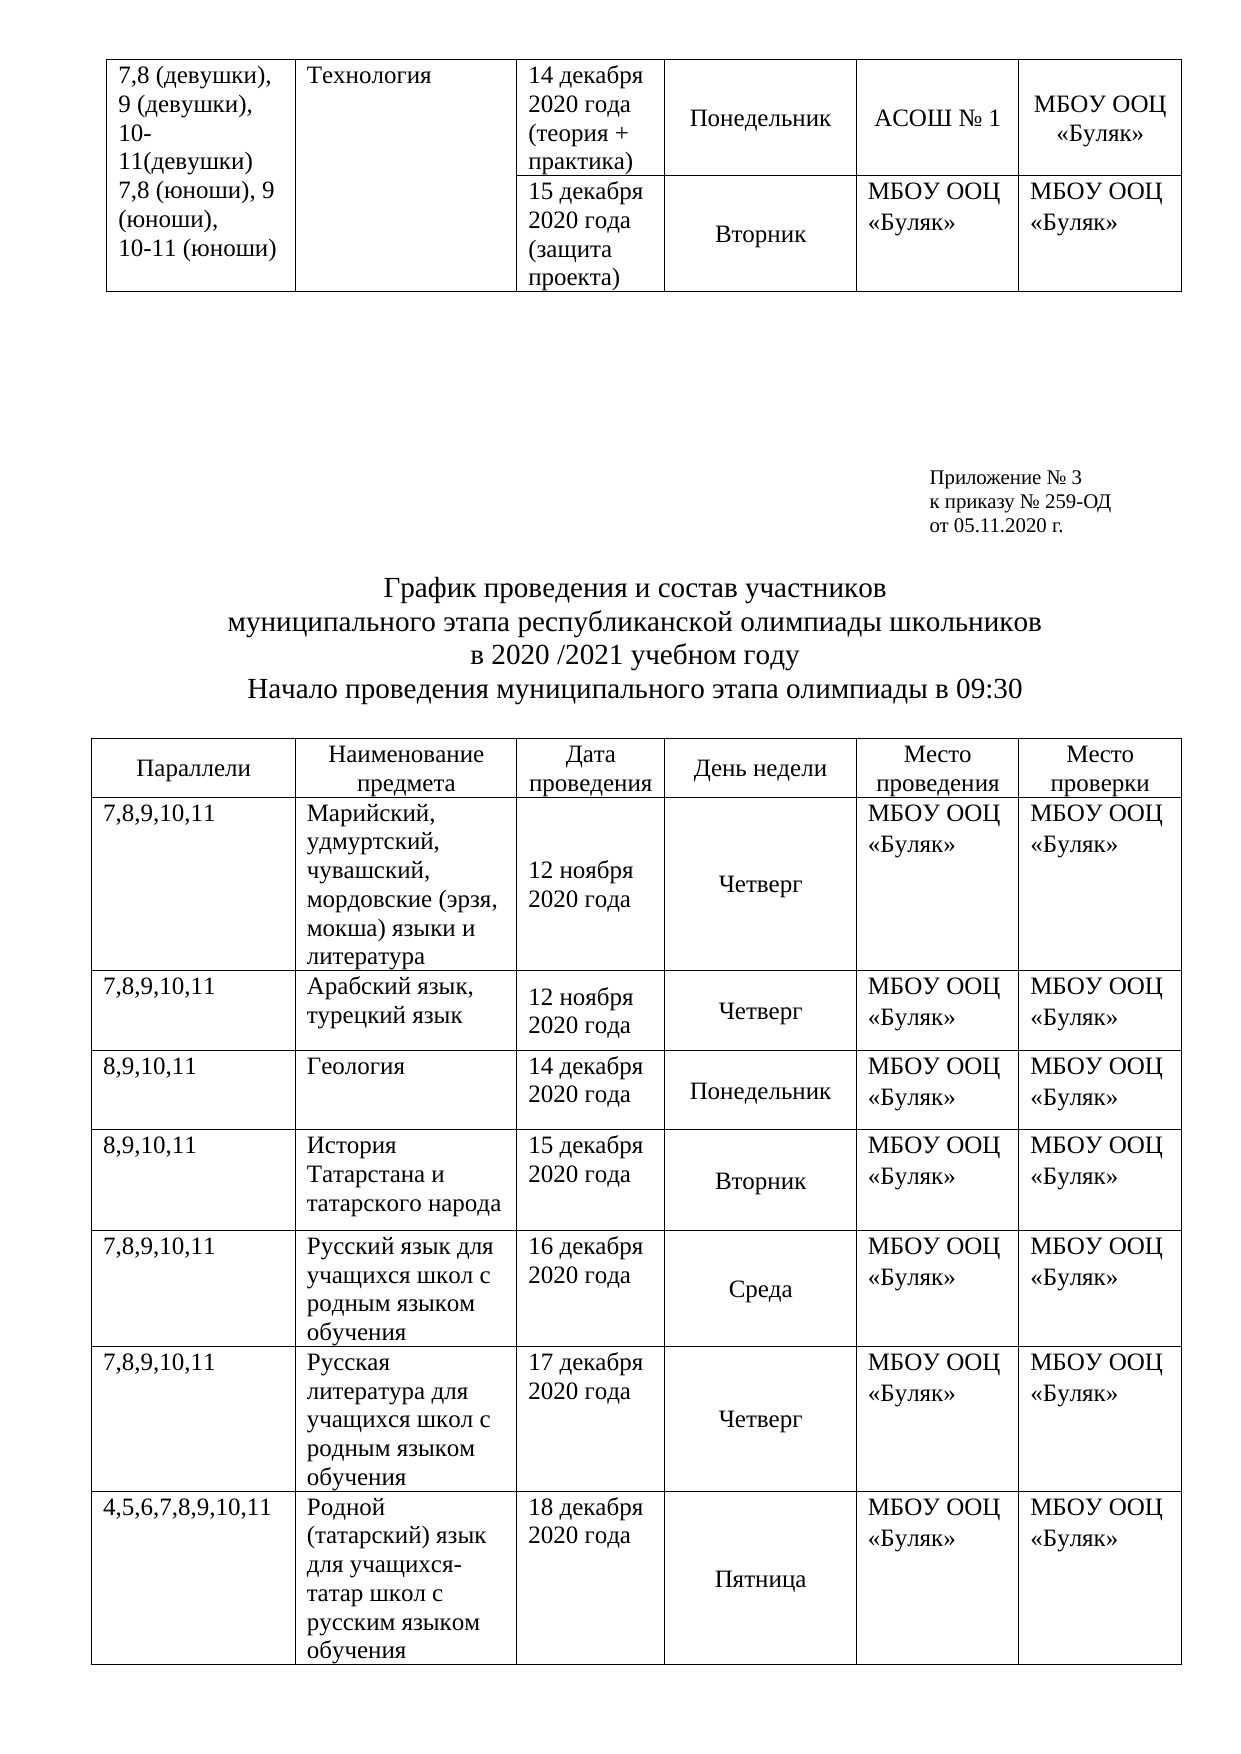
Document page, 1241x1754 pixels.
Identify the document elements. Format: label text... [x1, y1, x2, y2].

table_cell Четверг [665, 971, 856, 1050]
table_header День недели [665, 739, 856, 797]
text от 05.11.2020 г. [929, 513, 1152, 537]
table_cell МБОУ ООЦ «Буляк» [857, 1231, 1018, 1346]
table_cell МБОУ ООЦ «Буляк» [1019, 798, 1181, 970]
table_cell Геология [296, 1051, 516, 1129]
table_cell 18 декабря 2020 года [517, 1492, 664, 1664]
table_cell МБОУ ООЦ «Буляк» [857, 1347, 1018, 1491]
table_cell 12 ноября 2020 года [517, 971, 664, 1050]
table_cell Понедельник [665, 1051, 856, 1129]
text Начало проведения муниципального этапа олимпиады в 09:30 [118, 671, 1152, 704]
text График проведения и состав участников [118, 570, 1152, 604]
table_cell Русская литература для учащихся школ с родным языком обучения [296, 1347, 516, 1491]
table_cell Технология [296, 60, 516, 291]
table_cell 12 ноября 2020 года [517, 798, 664, 970]
table_cell МБОУ ООЦ «Буляк» [857, 1130, 1018, 1230]
table_cell Четверг [665, 798, 856, 970]
table_cell МБОУ ООЦ «Буляк» [1019, 1347, 1181, 1491]
table_cell МБОУ ООЦ «Буляк» [857, 798, 1018, 970]
table_cell МБОУ ООЦ «Буляк» [857, 1492, 1018, 1664]
table_cell 15 декабря 2020 года (защита проекта) [517, 176, 664, 291]
table_cell МБОУ ООЦ «Буляк» [1019, 971, 1181, 1050]
table_cell 7,8,9,10,11 [92, 798, 295, 970]
table_header Место проведения [857, 739, 1018, 797]
table_cell История Татарстана и татарского народа [296, 1130, 516, 1230]
table_header Наименование предмета [296, 739, 516, 797]
text муниципального этапа республиканской олимпиады школьников [118, 604, 1152, 637]
table_cell 8,9,10,11 [92, 1051, 295, 1129]
table_cell Марийский, удмуртский, чувашский, мордовские (эрзя, мокша) языки и литература [296, 798, 516, 970]
table_cell МБОУ ООЦ «Буляк» [1019, 1051, 1181, 1129]
table_cell МБОУ ООЦ «Буляк» [1019, 1130, 1181, 1230]
table_cell 14 декабря 2020 года [517, 1051, 664, 1129]
table_cell 7,8 (девушки), 9 (девушки), 10-11(девушки) 7,8 (юноши), 9 (юноши), 10-11 (юноши) [107, 60, 295, 291]
text в 2020 /2021 учебном году [118, 637, 1152, 671]
table_header Параллели [92, 739, 295, 797]
table_cell МБОУ ООЦ «Буляк» [1019, 176, 1181, 291]
table_cell МБОУ ООЦ «Буляк» [1019, 1231, 1181, 1346]
table_cell 7,8,9,10,11 [92, 1231, 295, 1346]
table_cell МБОУ ООЦ «Буляк» [1019, 1492, 1181, 1664]
table_cell 4,5,6,7,8,9,10,11 [92, 1492, 295, 1664]
table_cell Арабский язык, турецкий язык [296, 971, 516, 1050]
table_cell Четверг [665, 1347, 856, 1491]
table_cell Вторник [665, 1130, 856, 1230]
table_cell Родной (татарский) язык для учащихся-татар школ с русским языком обучения [296, 1492, 516, 1664]
table_cell 16 декабря 2020 года [517, 1231, 664, 1346]
table_cell МБОУ ООЦ «Буляк» [857, 971, 1018, 1050]
table_cell 17 декабря 2020 года [517, 1347, 664, 1491]
table_cell Вторник [665, 176, 856, 291]
table_cell 7,8,9,10,11 [92, 1347, 295, 1491]
text Приложение № 3 [929, 465, 1152, 489]
table_cell 15 декабря 2020 года [517, 1130, 664, 1230]
table_cell Русский язык для учащихся школ с родным языком обучения [296, 1231, 516, 1346]
table_header Дата проведения [517, 739, 664, 797]
table_cell МБОУ ООЦ «Буляк» [1019, 60, 1181, 175]
table_header Место проверки [1019, 739, 1181, 797]
table_cell 8,9,10,11 [92, 1130, 295, 1230]
text к приказу № 259-ОД [929, 489, 1152, 513]
table_cell Понедельник [665, 60, 856, 175]
table_cell Пятница [665, 1492, 856, 1664]
table_cell АСОШ № 1 [857, 60, 1018, 175]
table_cell МБОУ ООЦ «Буляк» [857, 176, 1018, 291]
table_cell Среда [665, 1231, 856, 1346]
table_cell МБОУ ООЦ «Буляк» [857, 1051, 1018, 1129]
table_cell 7,8,9,10,11 [92, 971, 295, 1050]
table_cell 14 декабря 2020 года (теория + практика) [517, 60, 664, 175]
